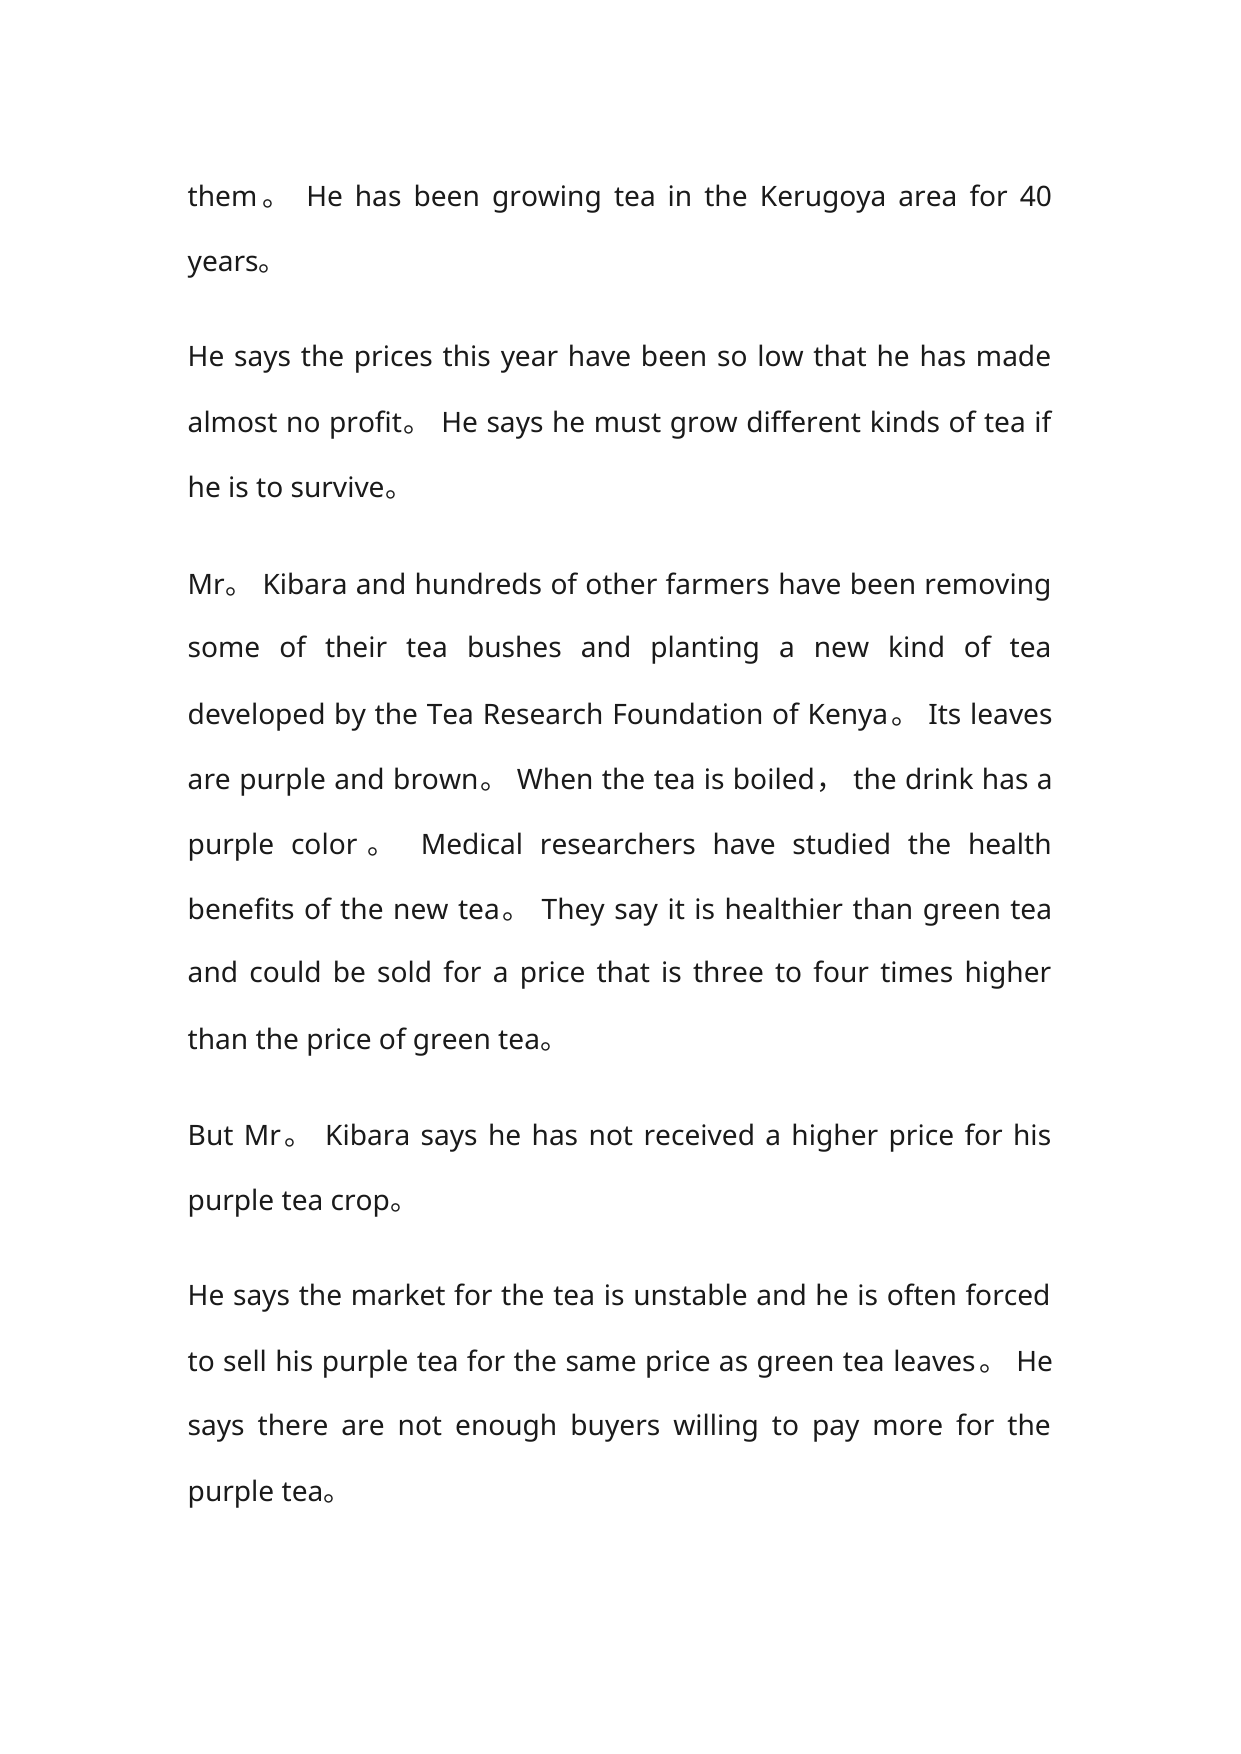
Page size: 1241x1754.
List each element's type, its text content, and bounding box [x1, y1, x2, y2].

text He says the market for the tea is unstable and he is often forced to sell his purple tea for the same price as green tea leaves。 He says there are not enough buyers willing to pay more for the purple tea。 [187, 1262, 1053, 1522]
text Mr。 Kibara and hundreds of other farmers have been removing some of their tea bushes and planting a new kind of tea developed by the Tea Research Foundation of Kenya。 Its leaves are purple and brown。 When the tea is boiled， the drink has a purple color。 Medical researchers have studied the health benefits of the new tea。 They say it is healthier than green tea and could be sold for a price that is three to four times higher than the price of green tea。 [187, 549, 1053, 1069]
text He says the prices this year have been so low that he has made almost no profit。 He says he must grow different kinds of tea if he is to survive。 [187, 323, 1053, 518]
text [187, 162, 1053, 292]
text But Mr。 Kibara says he has not received a higher price for his purple tea crop。 [187, 1101, 1053, 1231]
